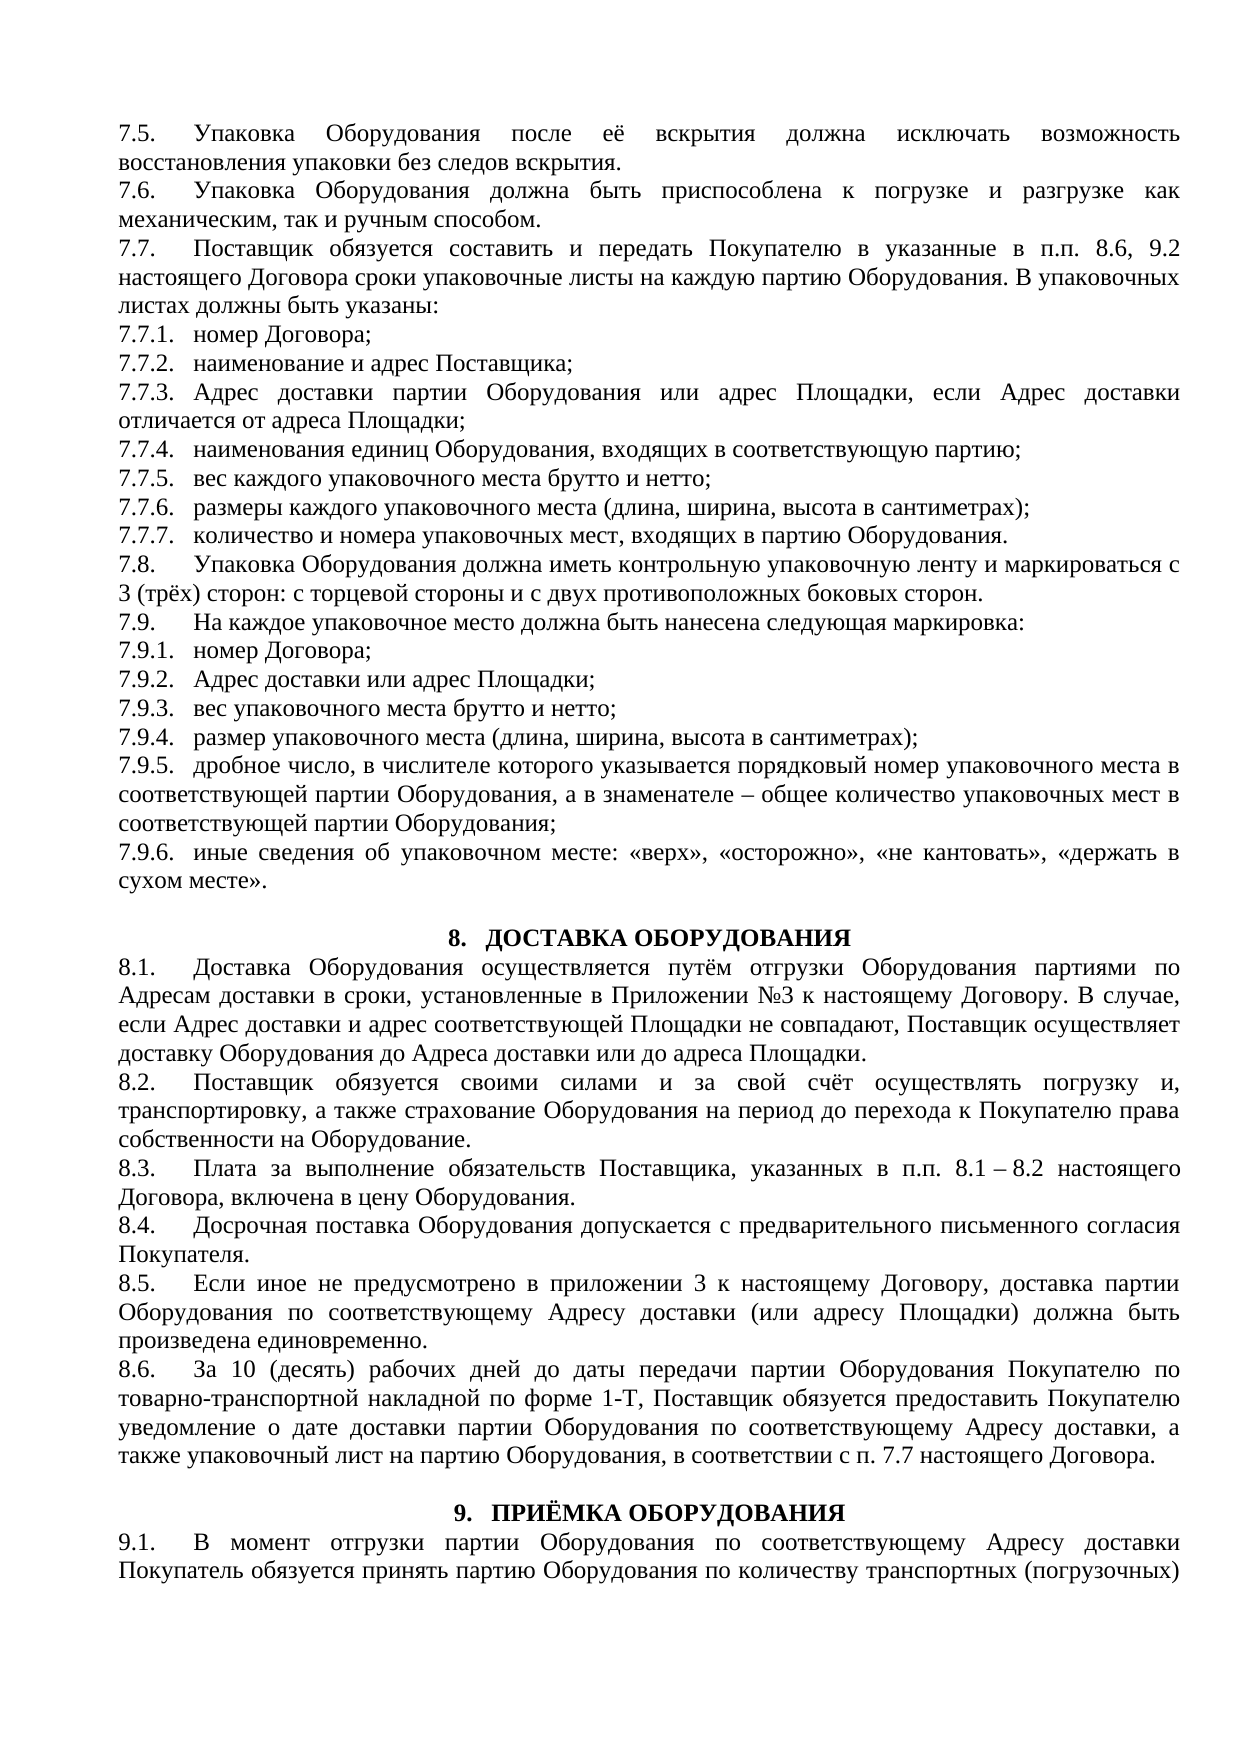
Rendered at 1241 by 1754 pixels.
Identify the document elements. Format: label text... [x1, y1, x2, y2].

list Упаковка Оборудования должна иметь контрольную упаковочную ленту и маркироваться с 3 (трёх) сторон: с торцевой стороны и с двух противоположных боковых сторон. [118, 549, 1181, 607]
list ДОСТАВКА ОБОРУДОВАНИЯ [118, 923, 1181, 952]
list Поставщик обязуется своими силами и за свой счёт осуществлять погрузку и, транспортировку, а также страхование Оборудования на период до перехода к Покупателю права собственности на Оборудование. [118, 1067, 1181, 1153]
list Плата за выполнение обязательств Поставщика, указанных в п.п. 8.1 – 8.2 настоящего Договора, включена в цену Оборудования. [118, 1153, 1181, 1211]
list Доставка Оборудования осуществляется путём отгрузки Оборудования партиями по Адресам доставки в сроки, установленные в Приложении №3 к настоящему Договору. В случае, если Адрес доставки и адрес соответствующей Площадки не совпадают, Поставщик осуществляет доставку Оборудования до Адреса доставки или до адреса Площадки. [118, 952, 1181, 1067]
list Поставщик обязуется составить и передать Покупателю в указанные в п.п. 8.6, 9.2 настоящего Договора сроки упаковочные листы на каждую партию Оборудования. В упаковочных листах должны быть указаны: [118, 233, 1181, 319]
list Адрес доставки партии Оборудования или адрес Площадки, если Адрес доставки отличается от адреса Площадки; [118, 377, 1181, 434]
list Адрес доставки или адрес Площадки; [118, 664, 1181, 693]
list размер упаковочного места (длина, ширина, высота в сантиметрах); [118, 722, 1181, 751]
list номер Договора; [118, 636, 1181, 664]
list За 10 (десять) рабочих дней до даты передачи партии Оборудования Покупателю по товарно-транспортной накладной по форме 1-Т, Поставщик обязуется предоставить Покупателю уведомление о дате доставки партии Оборудования по соответствующему Адресу доставки, а также упаковочный лист на партию Оборудования, в соответствии с п. 7.7 настоящего Договора. [118, 1354, 1181, 1469]
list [118, 1527, 1181, 1584]
list иные сведения об упаковочном месте: «верх», «осторожно», «не кантовать», «держать в сухом месте». [118, 837, 1181, 894]
list Досрочная поставка Оборудования допускается с предварительного письменного согласия Покупателя. [118, 1211, 1181, 1268]
list ПРИЁМКА ОБОРУДОВАНИЯ [118, 1498, 1181, 1527]
list номер Договора; [118, 319, 1181, 348]
list На каждое упаковочное место должна быть нанесена следующая маркировка: [118, 607, 1181, 636]
list Если иное не предусмотрено в приложении 3 к настоящему Договору, доставка партии Оборудования по соответствующему Адресу доставки (или адресу Площадки) должна быть произведена единовременно. [118, 1268, 1181, 1354]
list вес упаковочного места брутто и нетто; [118, 693, 1181, 722]
list Упаковка Оборудования после её вскрытия должна исключать возможность восстановления упаковки без следов вскрытия. [118, 118, 1181, 176]
list вес каждого упаковочного места брутто и нетто; [118, 463, 1181, 492]
list Упаковка Оборудования должна быть приспособлена к погрузке и разгрузке как механическим, так и ручным способом. [118, 176, 1181, 233]
list дробное число, в числителе которого указывается порядковый номер упаковочного места в соответствующей партии Оборудования, а в знаменателе – общее количество упаковочных мест в соответствующей партии Оборудования; [118, 751, 1181, 837]
list наименования единиц Оборудования, входящих в соответствующую партию; [118, 434, 1181, 463]
list размеры каждого упаковочного места (длина, ширина, высота в сантиметрах); [118, 492, 1181, 521]
list наименование и адрес Поставщика; [118, 348, 1181, 377]
list количество и номера упаковочных мест, входящих в партию Оборудования. [118, 521, 1181, 549]
